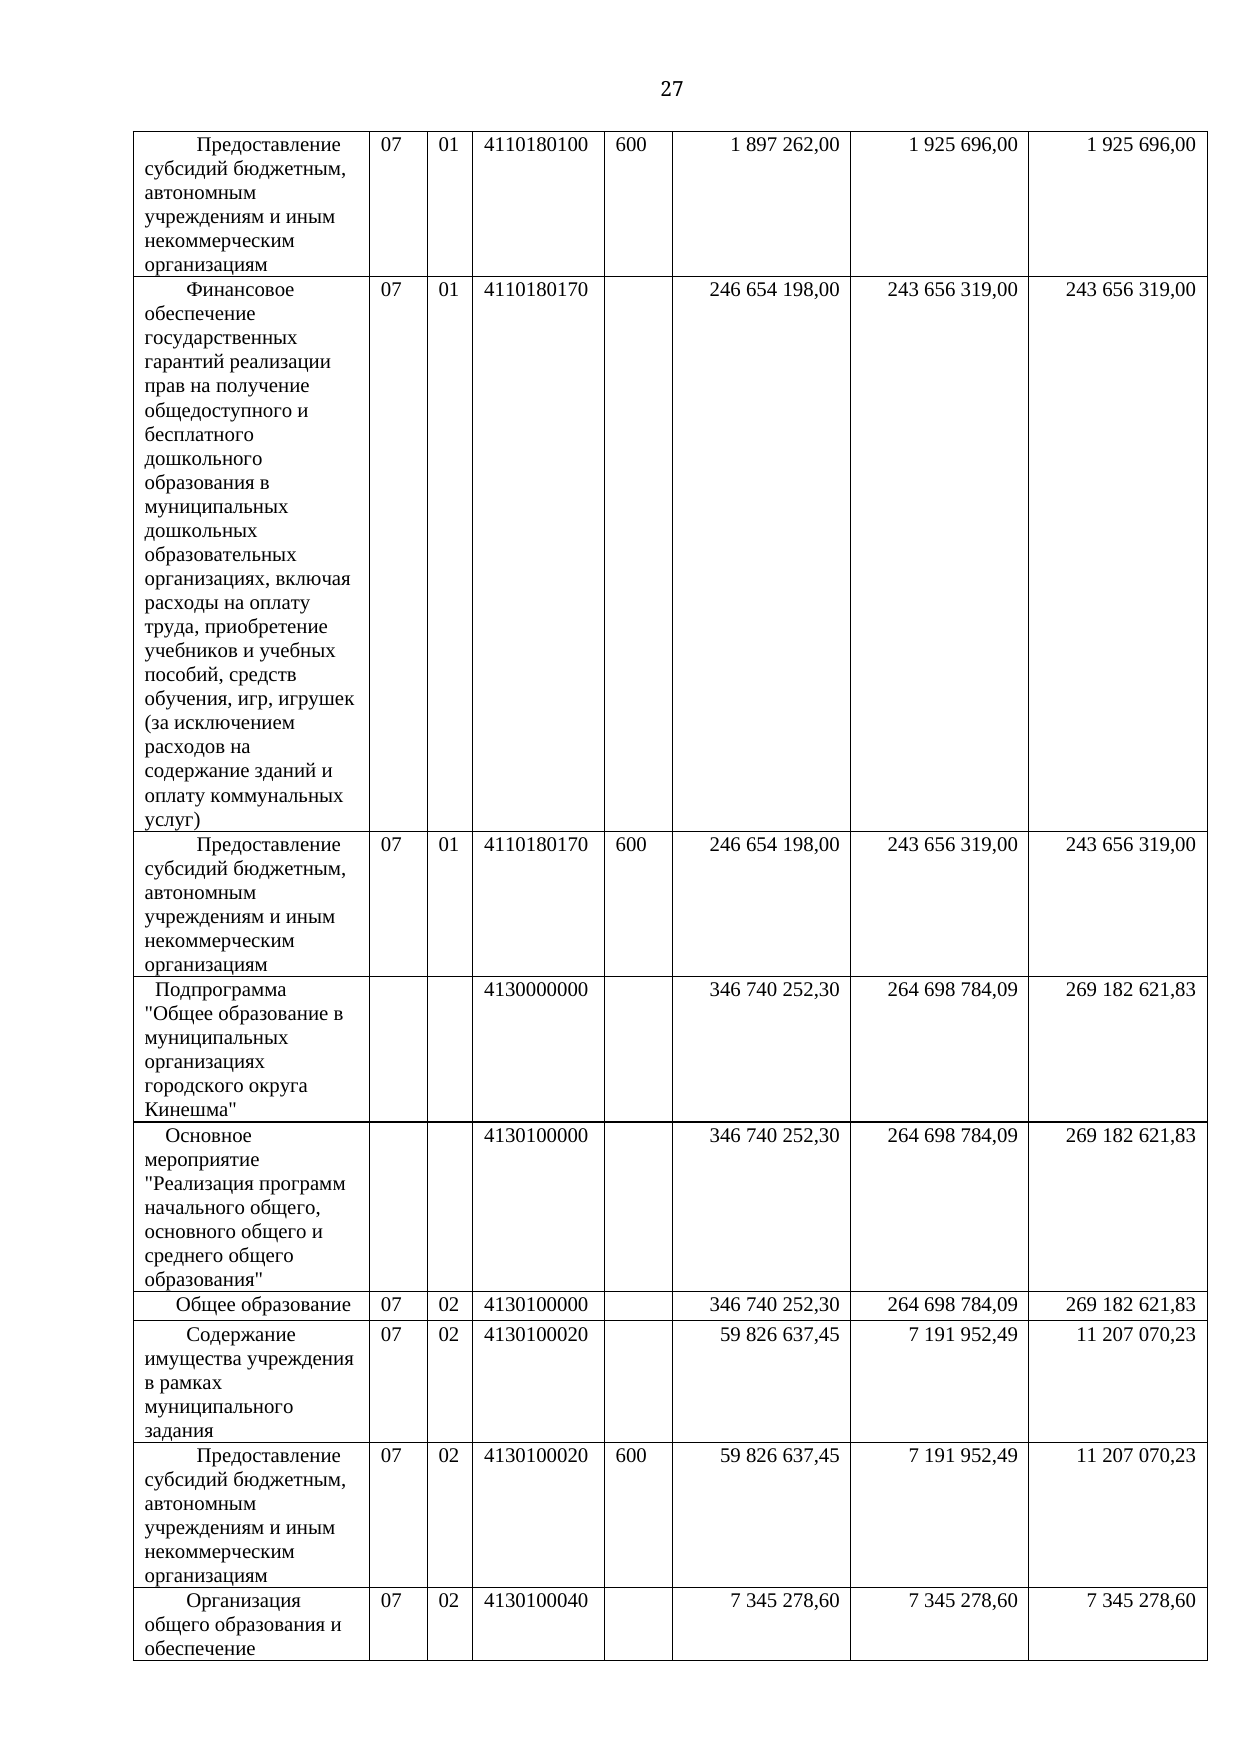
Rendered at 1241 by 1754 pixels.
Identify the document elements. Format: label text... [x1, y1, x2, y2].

table_cell 243 656 319,00 [1029, 832, 1207, 976]
table_cell 59 826 637,45 [673, 1443, 850, 1587]
table_cell [370, 977, 427, 1121]
table_cell 4130000000 [473, 977, 604, 1121]
table_cell 1 897 262,00 [673, 132, 850, 276]
table_cell [370, 1123, 427, 1291]
table_cell 01 [428, 277, 472, 831]
table_cell 243 656 319,00 [1029, 277, 1207, 831]
table_cell [605, 1588, 672, 1660]
table_cell 1 925 696,00 [1029, 132, 1207, 276]
table_cell 02 [428, 1321, 472, 1442]
table_cell 346 740 252,30 [673, 1292, 850, 1320]
table_cell 269 182 621,83 [1029, 977, 1207, 1121]
table_cell 269 182 621,83 [1029, 1292, 1207, 1320]
table_cell 4130100020 [473, 1321, 604, 1442]
table_cell 4130100020 [473, 1443, 604, 1587]
table_cell 600 [605, 1443, 672, 1587]
table_cell 4110180170 [473, 277, 604, 831]
table_cell 7 345 278,60 [851, 1588, 1028, 1660]
table_cell Финансовое обеспечение государственных гарантий реализации прав на получение общедоступного и бесплатного дошкольного образования в муниципальных дошкольных образовательных организациях, включая расходы на оплату труда, приобретение учебников и учебных пособий, средств обучения, игр, игрушек (за исключением расходов на содержание зданий и оплату коммунальных услуг) [134, 277, 369, 831]
table_cell Общее образование [134, 1292, 369, 1320]
table_cell 07 [370, 277, 427, 831]
table_cell 346 740 252,30 [673, 977, 850, 1121]
table_cell 7 345 278,60 [673, 1588, 850, 1660]
table_cell 4130100000 [473, 1123, 604, 1291]
table_cell 07 [370, 1292, 427, 1320]
table_cell 07 [370, 1443, 427, 1587]
table_cell Предоставление субсидий бюджетным, автономным учреждениям и иным некоммерческим организациям [134, 832, 369, 976]
table_cell 600 [605, 132, 672, 276]
table_cell Предоставление субсидий бюджетным, автономным учреждениям и иным некоммерческим организациям [134, 1443, 369, 1587]
table_cell 02 [428, 1292, 472, 1320]
table_cell Предоставление субсидий бюджетным, автономным учреждениям и иным некоммерческим организациям [134, 132, 369, 276]
table_cell 243 656 319,00 [851, 277, 1028, 831]
table_cell [605, 1123, 672, 1291]
table_cell 4110180100 [473, 132, 604, 276]
table_cell [428, 977, 472, 1121]
table_cell 246 654 198,00 [673, 277, 850, 831]
table_cell 07 [370, 832, 427, 976]
table_cell Подпрограмма "Общее образование в муниципальных организациях городского округа Кинешма" [134, 977, 369, 1121]
table_cell Основное мероприятие "Реализация программ начального общего, основного общего и среднего общего образования" [134, 1123, 369, 1291]
table_cell 01 [428, 832, 472, 976]
table_cell 02 [428, 1443, 472, 1587]
table_cell 59 826 637,45 [673, 1321, 850, 1442]
table_cell [605, 1321, 672, 1442]
table_cell 07 [370, 1321, 427, 1442]
table_cell [605, 277, 672, 831]
table_cell 246 654 198,00 [673, 832, 850, 976]
table_cell 1 925 696,00 [851, 132, 1028, 276]
table_cell [428, 1123, 472, 1291]
table_cell 4130100000 [473, 1292, 604, 1320]
table_cell 4110180170 [473, 832, 604, 976]
table_cell 264 698 784,09 [851, 1292, 1028, 1320]
table_cell 264 698 784,09 [851, 1123, 1028, 1291]
table_cell 269 182 621,83 [1029, 1123, 1207, 1291]
table_cell 7 191 952,49 [851, 1443, 1028, 1587]
table_cell Содержание имущества учреждения в рамках муниципального задания [134, 1321, 369, 1442]
table_cell 11 207 070,23 [1029, 1443, 1207, 1587]
table_cell 600 [605, 832, 672, 976]
table_cell 7 345 278,60 [1029, 1588, 1207, 1660]
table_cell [134, 1588, 369, 1660]
table_cell 02 [428, 1588, 472, 1660]
table_cell 243 656 319,00 [851, 832, 1028, 976]
table_cell 07 [370, 1588, 427, 1660]
table_cell 4130100040 [473, 1588, 604, 1660]
table_cell 264 698 784,09 [851, 977, 1028, 1121]
table_cell 01 [428, 132, 472, 276]
table_cell 11 207 070,23 [1029, 1321, 1207, 1442]
table_cell [605, 1292, 672, 1320]
table_cell [605, 977, 672, 1121]
table_cell 07 [370, 132, 427, 276]
table_cell 346 740 252,30 [673, 1123, 850, 1291]
table_cell 7 191 952,49 [851, 1321, 1028, 1442]
